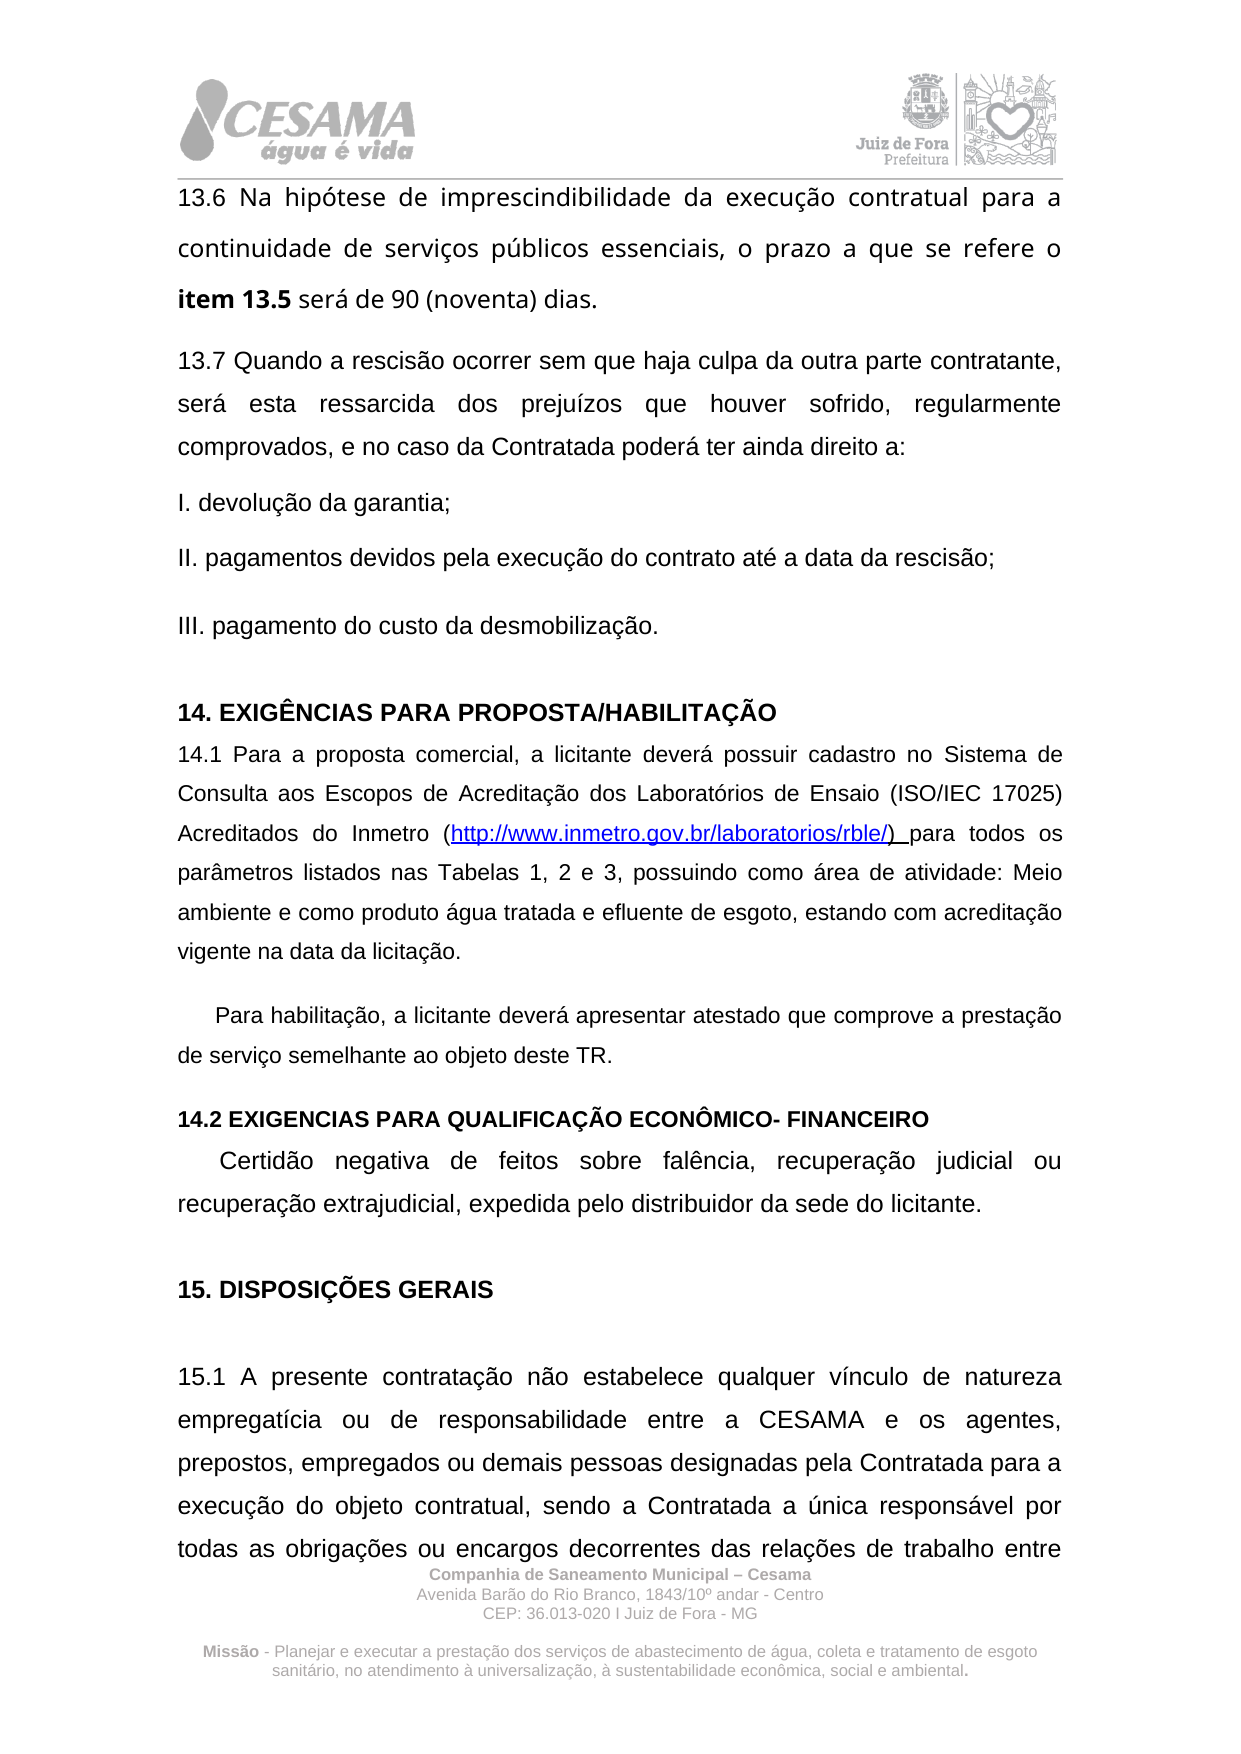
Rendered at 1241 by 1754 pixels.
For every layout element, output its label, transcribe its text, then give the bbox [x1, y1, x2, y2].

text II. pagamentos devidos pela execução do contrato até a data da rescisão; [177, 543, 1063, 572]
text I. devolução da garantia; [177, 487, 1063, 516]
text 14.1 Para a proposta comercial, a licitante deverá possuir cadastro no Sistema de Consulta aos Escopos de Acreditação dos Laboratórios de Ensaio (ISO/IEC 17025) Acreditados do Inmetro (http://www.inmetro.gov.br/laboratorios/rble/) para todos os parâmetros listados nas Tabelas 1, 2 e 3, possuindo como área de atividade: Meio ambiente e como produto água tratada e efluente de esgoto, estando com acreditação vigente na data da licitação. [177, 741, 1063, 780]
text Certidão negativa de feitos sobre falência, recuperação judicial ou recuperação extrajudicial, expedida pelo distribuidor da sede do licitante. [177, 1146, 1063, 1218]
text 14.2 EXIGENCIAS PARA QUALIFICAÇÃO ECONÔMICO- FINANCEIRO [177, 1106, 1063, 1133]
picture [177, 73, 1064, 180]
text III. pagamento do custo da desmobilização. [177, 611, 1063, 640]
text 14.1 Para a proposta comercial, a licitante deverá possuir cadastro no Sistema de Consulta aos Escopos de Acreditação dos Laboratórios de Ensaio (ISO/IEC 17025) Acreditados do Inmetro (http://www.inmetro.gov.br/laboratorios/rble/) para todos os parâmetros listados nas Tabelas 1, 2 e 3, possuindo como área de atividade: Meio ambiente e como produto água tratada e efluente de esgoto, estando com acreditação vigente na data da licitação. [177, 806, 1063, 964]
text Para habilitação, a licitante deverá apresentar atestado que comprove a prestação de serviço semelhante ao objeto deste TR. [177, 1002, 1063, 1068]
text 13.6 Na hipótese de imprescindibilidade da execução contratual para a continuidade de serviços públicos essenciais, o prazo a que se refere o item 13.5 será de 90 (noventa) dias. [177, 180, 1063, 316]
text 14. EXIGÊNCIAS PARA PROPOSTA/HABILITAÇÃO [177, 697, 1063, 726]
text 15. DISPOSIÇÕES GERAIS [177, 1275, 1063, 1304]
text 13.7 Quando a rescisão ocorrer sem que haja culpa da outra parte contratante, será esta ressarcida dos prejuízos que houver sofrido, regularmente comprovados, e no caso da Contratada poderá ter ainda direito a: [177, 346, 1063, 461]
